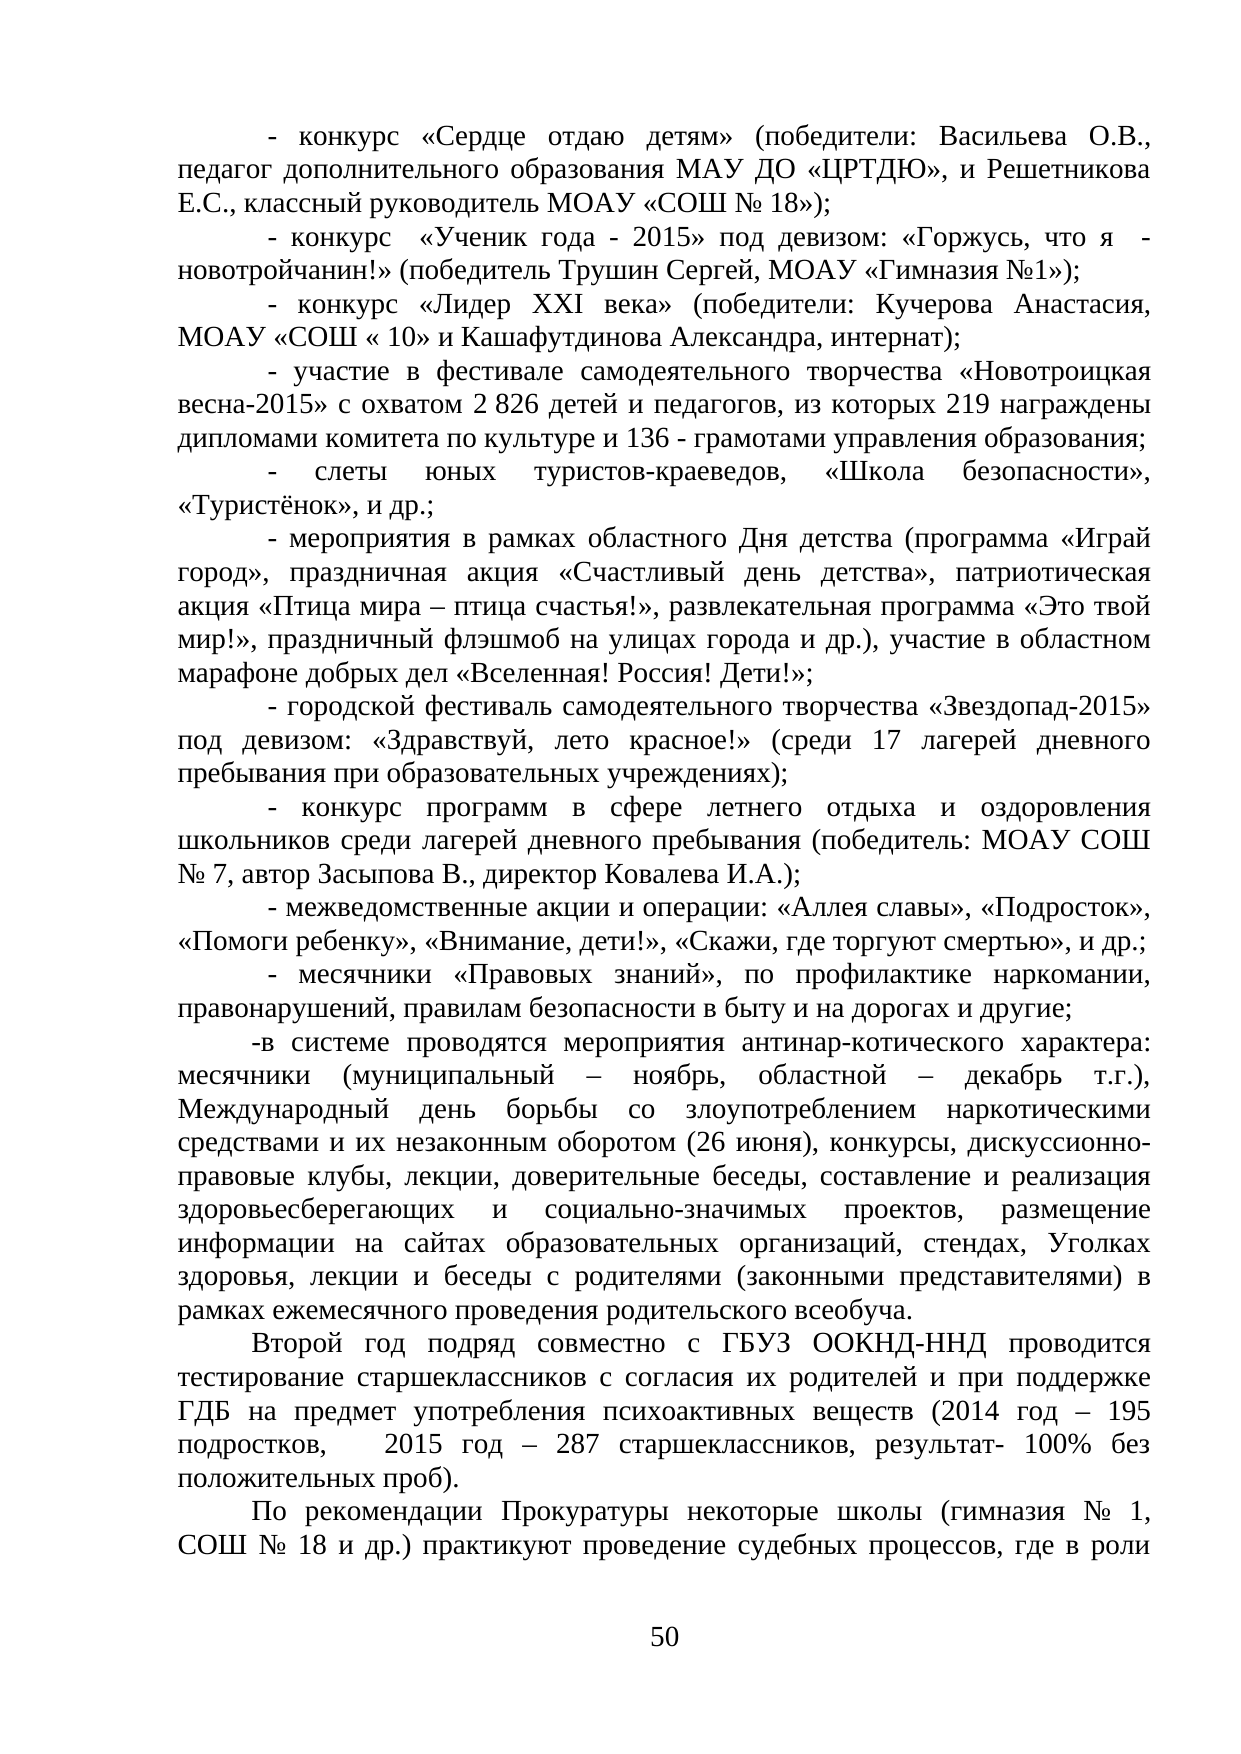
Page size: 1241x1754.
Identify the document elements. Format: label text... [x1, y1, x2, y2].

text - городской фестиваль самодеятельного творчества «Звездопад-2015» под девизом: «Здравствуй, лето красное!» (среди 17 лагерей дневного пребывания при образовательных учреждениях); [177, 688, 1152, 789]
text - конкурс «Сердце отдаю детям» (победители: Васильева О.В., педагог дополнительного образования МАУ ДО «ЦРТДЮ», и Решетникова Е.С., классный руководитель МОАУ «СОШ № 18»); [177, 118, 1152, 219]
text - мероприятия в рамках областного Дня детства (программа «Играй город», праздничная акция «Счастливый день детства», патриотическая акция «Птица мира – птица счастья!», развлекательная программа «Это твой мир!», праздничный флэшмоб на улицах города и др.), участие в областном марафоне добрых дел «Вселенная! Россия! Дети!»; [177, 521, 1152, 688]
text Второй год подряд совместно с ГБУЗ ООКНД-ННД проводится тестирование старшеклассников с согласия их родителей и при поддержке ГДБ на предмет употребления психоактивных веществ (2014 год – 195 подростков, 2015 год – 287 старшеклассников, результат- 100% без положительных проб). [177, 1326, 1152, 1493]
text - конкурс программ в сфере летнего отдыха и оздоровления школьников среди лагерей дневного пребывания (победитель: МОАУ СОШ № 7, автор Засыпова В., директор Ковалева И.А.); [177, 789, 1152, 889]
text - межведомственные акции и операции: «Аллея славы», «Подросток», «Помоги ребенку», «Внимание, дети!», «Скажи, где торгуют смертью», и др.; [177, 889, 1152, 957]
text - месячники «Правовых знаний», по профилактике наркомании, правонарушений, правилам безопасности в быту и на дорогах и другие; [177, 957, 1152, 1024]
text - конкурс «Лидер XXI века» (победители: Кучерова Анастасия, МОАУ «СОШ « 10» и Кашафутдинова Александра, интернат); [177, 286, 1152, 353]
text - конкурс «Ученик года - 2015» под девизом: «Горжусь, что я - новотройчанин!» (победитель Трушин Сергей, МОАУ «Гимназия №1»); [177, 219, 1152, 286]
text -в системе проводятся мероприятия антинар-котического характера: месячники (муниципальный – ноябрь, областной – декабрь т.г.), Международный день борьбы со злоупотреблением наркотическими средствами и их незаконным оборотом (26 июня), конкурсы, дискуссионно-правовые клубы, лекции, доверительные беседы, составление и реализация здоровьесберегающих и социально-значимых проектов, размещение информации на сайтах образовательных организаций, стендах, Уголках здоровья, лекции и беседы с родителями (законными представителями) в рамках ежемесячного проведения родительского всеобуча. [177, 1024, 1152, 1326]
text - участие в фестивале самодеятельного творчества «Новотроицкая весна-2015» с охватом 2 826 детей и педагогов, из которых 219 награждены дипломами комитета по культуре и 136 - грамотами управления образования; [177, 353, 1152, 453]
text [177, 1493, 1152, 1560]
text - слеты юных туристов-краеведов, «Школа безопасности», «Туристёнок», и др.; [177, 453, 1152, 521]
